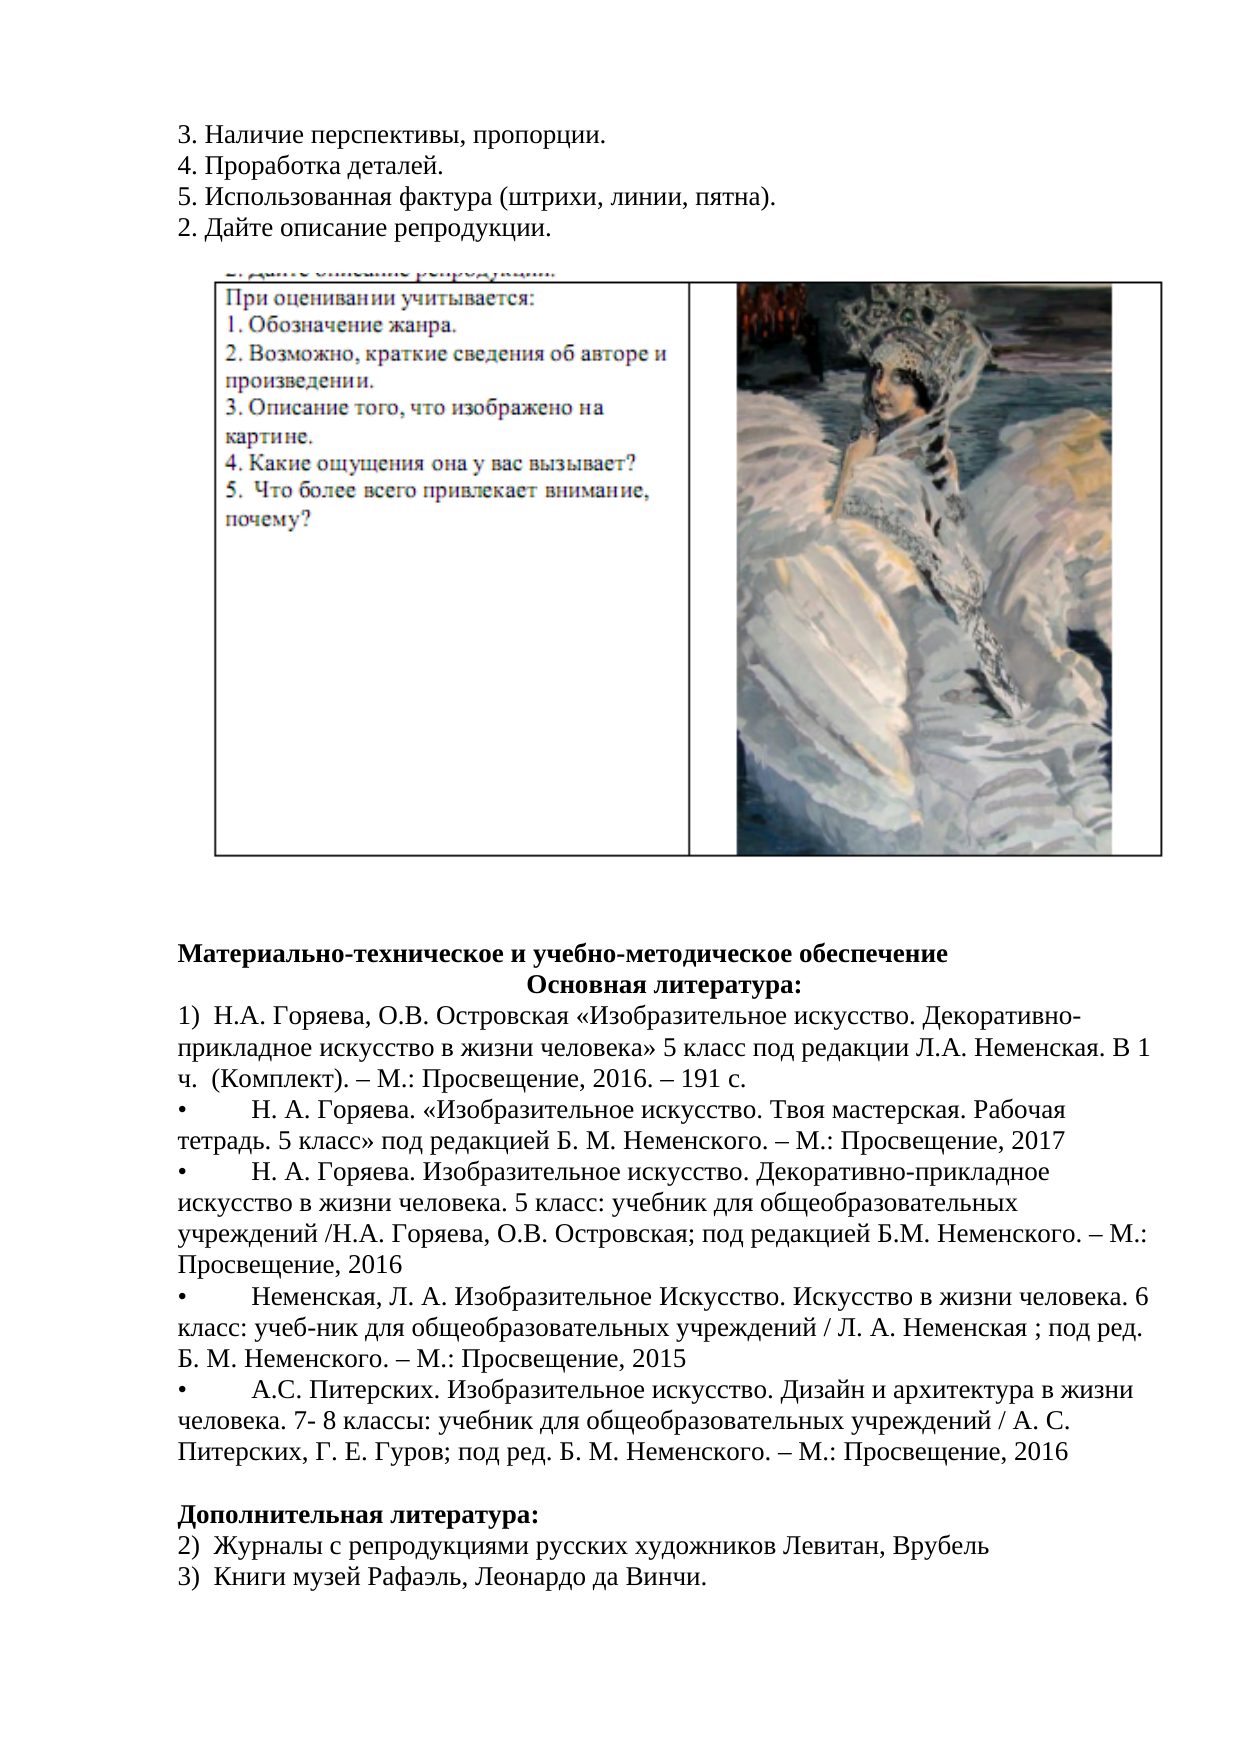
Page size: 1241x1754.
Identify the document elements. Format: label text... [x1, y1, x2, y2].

text • Неменская, Л. А. Изобразительное Искусство. Искусство в жизни человека. 6 класс: учеб-ник для общеобразовательных учреждений / Л. А. Неменская ; под ред. Б. М. Неменского. – М.: Просвещение, 2015 [177, 1280, 1152, 1373]
text 2. Дайте описание репродукции. [177, 212, 1152, 243]
text Основная литература: [177, 968, 1152, 999]
picture [177, 273, 1177, 875]
text Материально-техническое и учебно-методическое обеспечение [177, 937, 1152, 968]
text 2) Журналы с репродукциями русских художников Левитан, Врубель [177, 1529, 1152, 1560]
text • А.С. Питерских. Изобразительное искусство. Дизайн и архитектура в жизни человека. 7- 8 классы: учебник для общеобразовательных учреждений / А. С. Питерских, Г. Е. Гуров; под ред. Б. М. Неменского. – М.: Просвещение, 2016 [177, 1373, 1152, 1467]
text 1) Н.А. Горяева, О.В. Островская «Изобразительное искусство. Декоративно-прикладное искусство в жизни человека» 5 класс под редакции Л.А. Неменская. В 1 ч. (Комплект). – М.: Просвещение, 2016. – 191 с. [177, 999, 1152, 1093]
text 3) Книги музей Рафаэль, Леонардо да Винчи. [177, 1560, 1152, 1591]
text Дополнительная литература: [177, 1498, 1152, 1529]
text 5. Использованная фактура (штрихи, линии, пятна). [177, 180, 1152, 212]
text 3. Наличие перспективы, пропорции. [177, 118, 1152, 149]
text • Н. А. Горяева. «Изобразительное искусство. Твоя мастерская. Рабочая тетрадь. 5 класс» под редакцией Б. М. Неменского. – М.: Просвещение, 2017 [177, 1093, 1152, 1155]
text • Н. А. Горяева. Изобразительное искусство. Декоративно-прикладное искусство в жизни человека. 5 класс: учебник для общеобразовательных учреждений /Н.А. Горяева, О.В. Островская; под редакцией Б.М. Неменского. – М.: Просвещение, 2016 [177, 1155, 1152, 1280]
text 4. Проработка деталей. [177, 149, 1152, 180]
